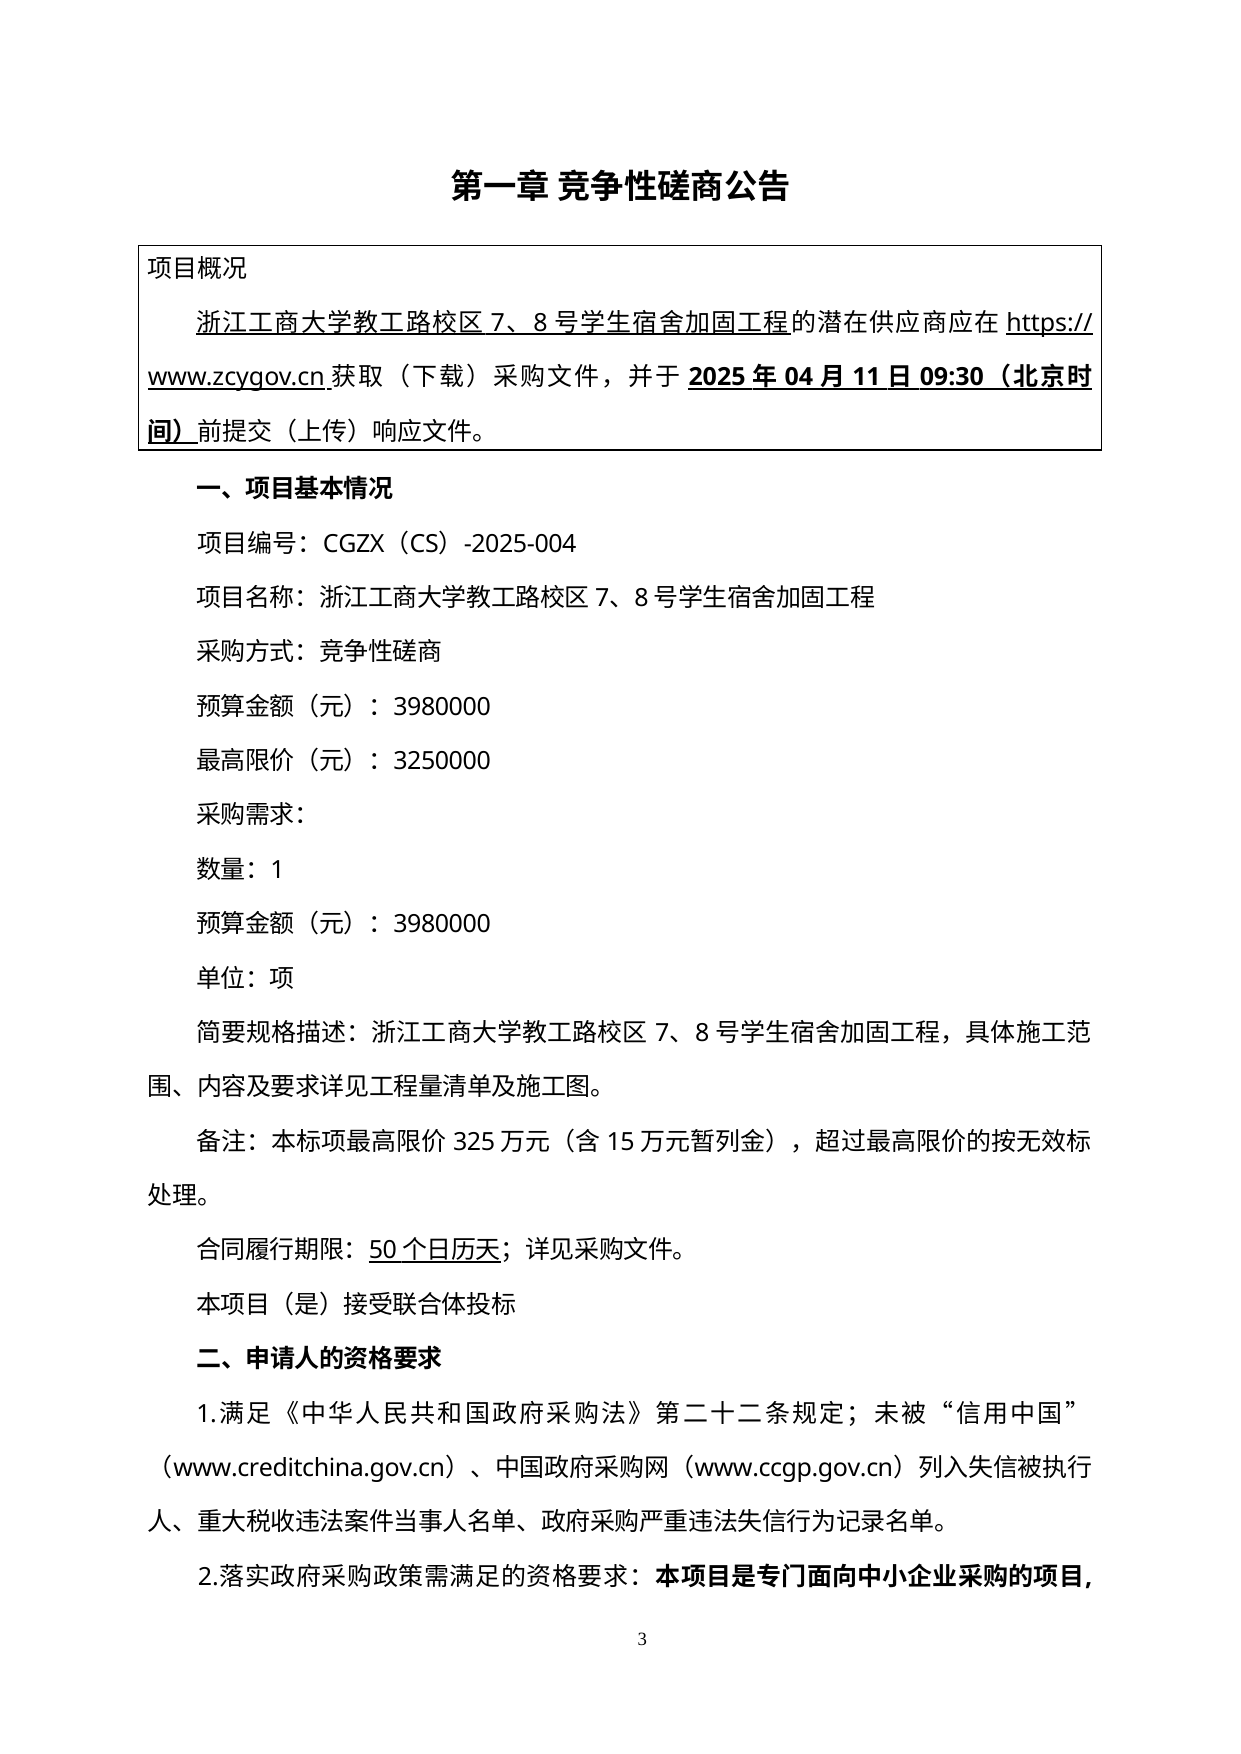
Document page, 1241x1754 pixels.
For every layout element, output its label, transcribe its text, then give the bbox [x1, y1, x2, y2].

text 项目编号：CGZX（CS）-2025-004 [148, 523, 1092, 559]
text 采购需求： [148, 795, 1092, 831]
text 一、项目基本情况 [148, 469, 1092, 505]
text 最高限价（元）：3250000 [148, 741, 1092, 777]
text 单位：项 [148, 958, 1092, 994]
text 本项目（是）接受联合体投标 [148, 1284, 1092, 1321]
text 1.满足《中华人民共和国政府采购法》第二十二条规定；未被“信用中国”（www.creditchina.gov.cn）、中国政府采购网（www.ccgp.gov.cn）列入失信被执行人、重大税收违法案件当事人名单、政府采购严重违法失信行为记录名单。 [148, 1393, 1092, 1538]
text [148, 1556, 1092, 1592]
text 浙江工商大学教工路校区7、8号学生宿舍加固工程的潜在供应商应在https://www.zcygov.cn获取（下载）采购文件，并于2025年04月11日09:30（北京时间）前提交（上传）响应文件。 [139, 299, 1101, 449]
text 备注：本标项最高限价325万元（含15万元暂列金），超过最高限价的按无效标处理。 [148, 1121, 1092, 1212]
text 采购方式：竞争性磋商 [148, 632, 1092, 668]
text 数量：1 [148, 849, 1092, 886]
text 第一章 竞争性磋商公告 [148, 160, 1092, 208]
text 预算金额（元）：3980000 [148, 686, 1092, 722]
text 项目概况 [139, 246, 1101, 284]
text 预算金额（元）：3980000 [148, 904, 1092, 940]
text 项目名称：浙江工商大学教工路校区7、8号学生宿舍加固工程 [148, 577, 1092, 614]
text 二、申请人的资格要求 [148, 1339, 1092, 1375]
text 合同履行期限：50个日历天；详见采购文件。 [148, 1230, 1092, 1266]
text 简要规格描述：浙江工商大学教工路校区7、8号学生宿舍加固工程，具体施工范围、内容及要求详见工程量清单及施工图。 [148, 1012, 1092, 1103]
